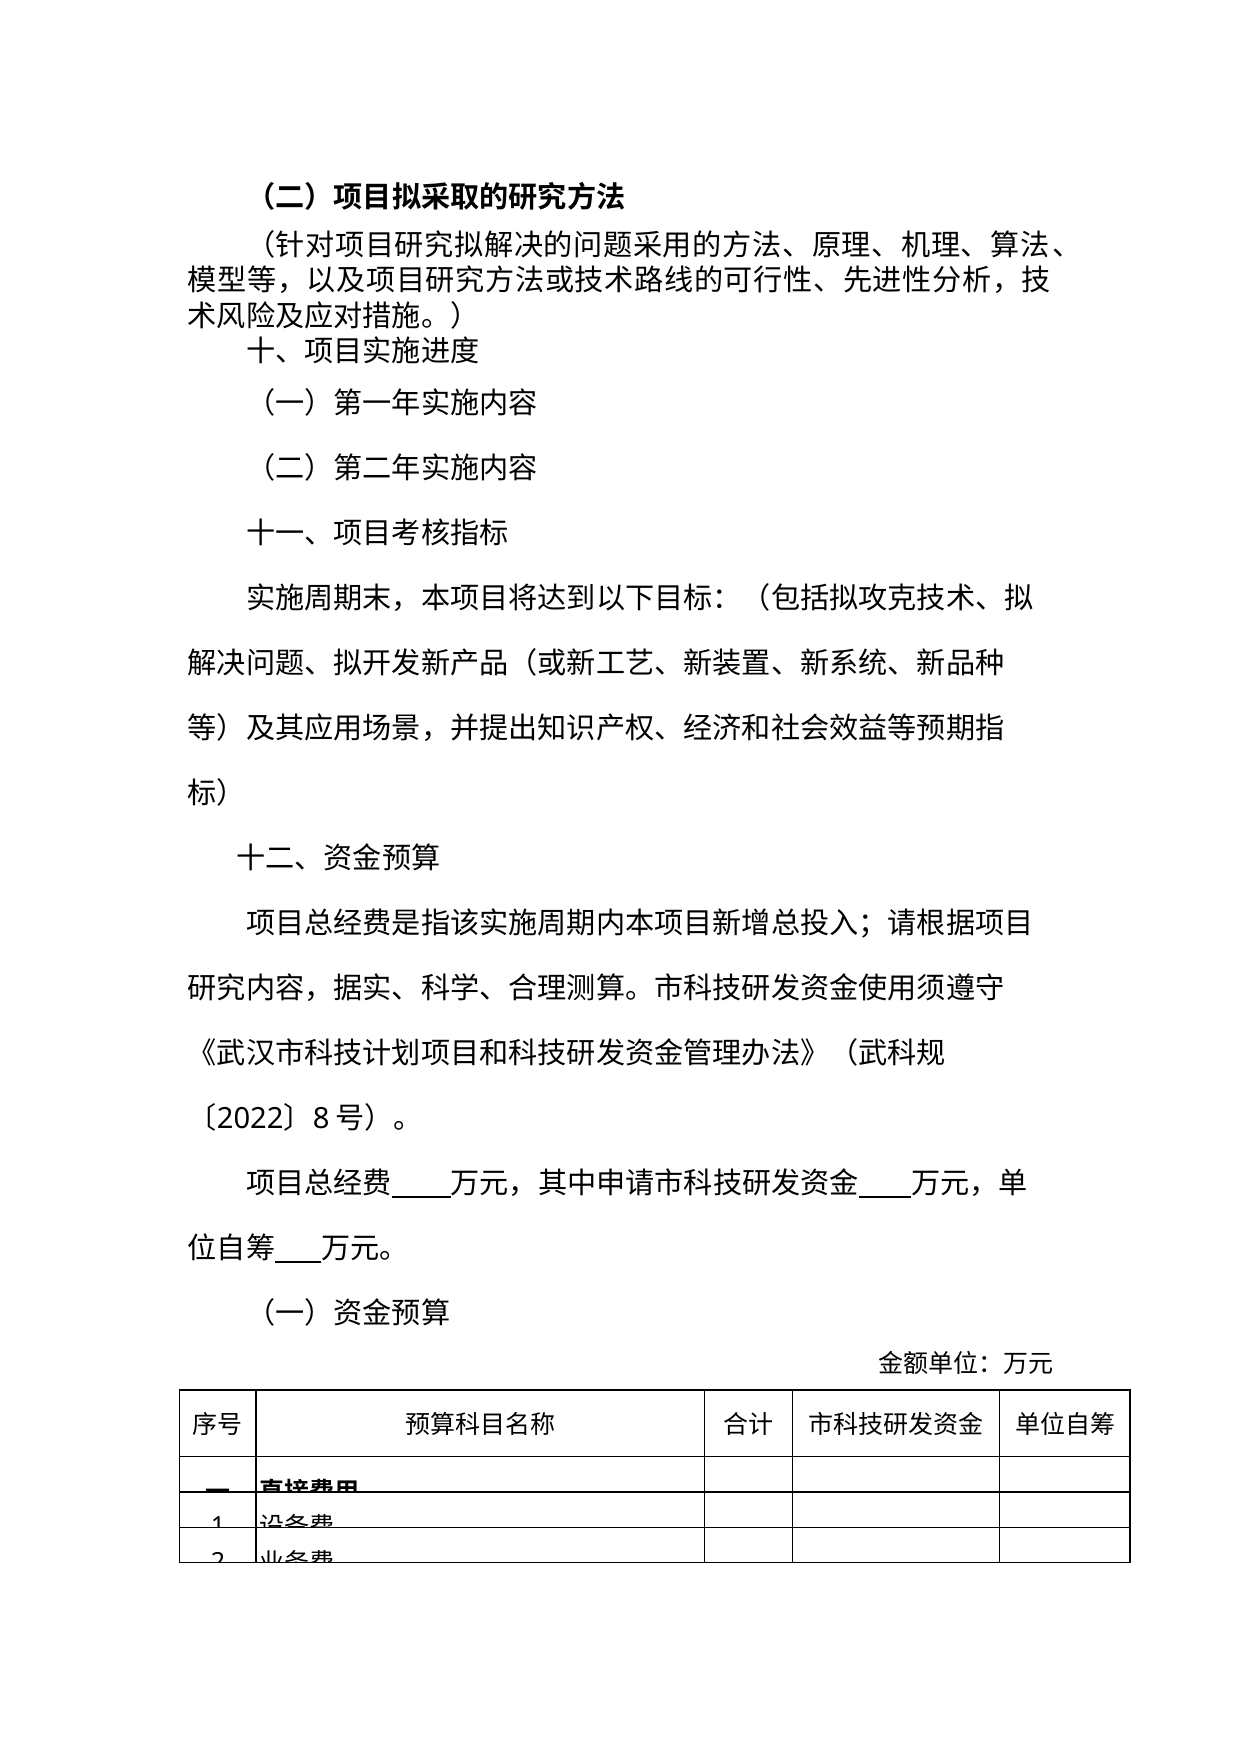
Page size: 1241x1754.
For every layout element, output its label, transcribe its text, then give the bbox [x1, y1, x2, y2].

table_cell [1000, 1528, 1129, 1562]
table_header 合计 [705, 1391, 792, 1456]
table_cell 1 [180, 1493, 255, 1526]
text 十、项目实施进度 [187, 333, 1053, 369]
table_cell 2 [180, 1528, 255, 1562]
table_cell [1000, 1493, 1129, 1526]
table_cell 直接费用 [257, 1457, 704, 1491]
table_header 序号 [180, 1391, 255, 1456]
table_header 单位自筹 [1000, 1391, 1129, 1456]
table_cell [705, 1493, 792, 1526]
text 金额单位：万元 [187, 1344, 1053, 1380]
table_cell [1000, 1457, 1129, 1491]
table_cell [793, 1528, 999, 1562]
table_cell [705, 1528, 792, 1562]
table_cell [705, 1457, 792, 1491]
text （针对项目研究拟解决的问题采用的方法、原理、机理、算法、模型等，以及项目研究方法或技术路线的可行性、先进性分析，技术风险及应对措施。） [187, 227, 1053, 333]
text 项目总经费 万元，其中申请市科技研发资金 万元，单位自筹 万元。 [187, 1149, 1053, 1279]
text （二）项目拟采取的研究方法 [187, 162, 1053, 227]
text 十一、项目考核指标 [187, 499, 1053, 564]
table_cell [793, 1493, 999, 1526]
text 项目总经费是指该实施周期内本项目新增总投入；请根据项目研究内容，据实、科学、合理测算。市科技研发资金使用须遵守《武汉市科技计划项目和科技研发资金管理办法》（武科规〔2022〕8号）。 [187, 889, 1053, 1149]
text 实施周期末，本项目将达到以下目标：（包括拟攻克技术、拟解决问题、拟开发新产品（或新工艺、新装置、新系统、新品种等）及其应用场景，并提出知识产权、经济和社会效益等预期指标） [187, 564, 1053, 824]
text （二）第二年实施内容 [187, 434, 1053, 499]
table_cell [793, 1457, 999, 1491]
table_cell 一 [180, 1457, 255, 1491]
text （一）第一年实施内容 [187, 369, 1053, 434]
table_cell 设备费 [257, 1493, 704, 1526]
table_header 预算科目名称 [257, 1391, 704, 1456]
table_header 市科技研发资金 [793, 1391, 999, 1456]
text （一）资金预算 [187, 1279, 1053, 1344]
table_cell 业务费 [257, 1528, 704, 1562]
text 十二、资金预算 [178, 824, 1053, 889]
